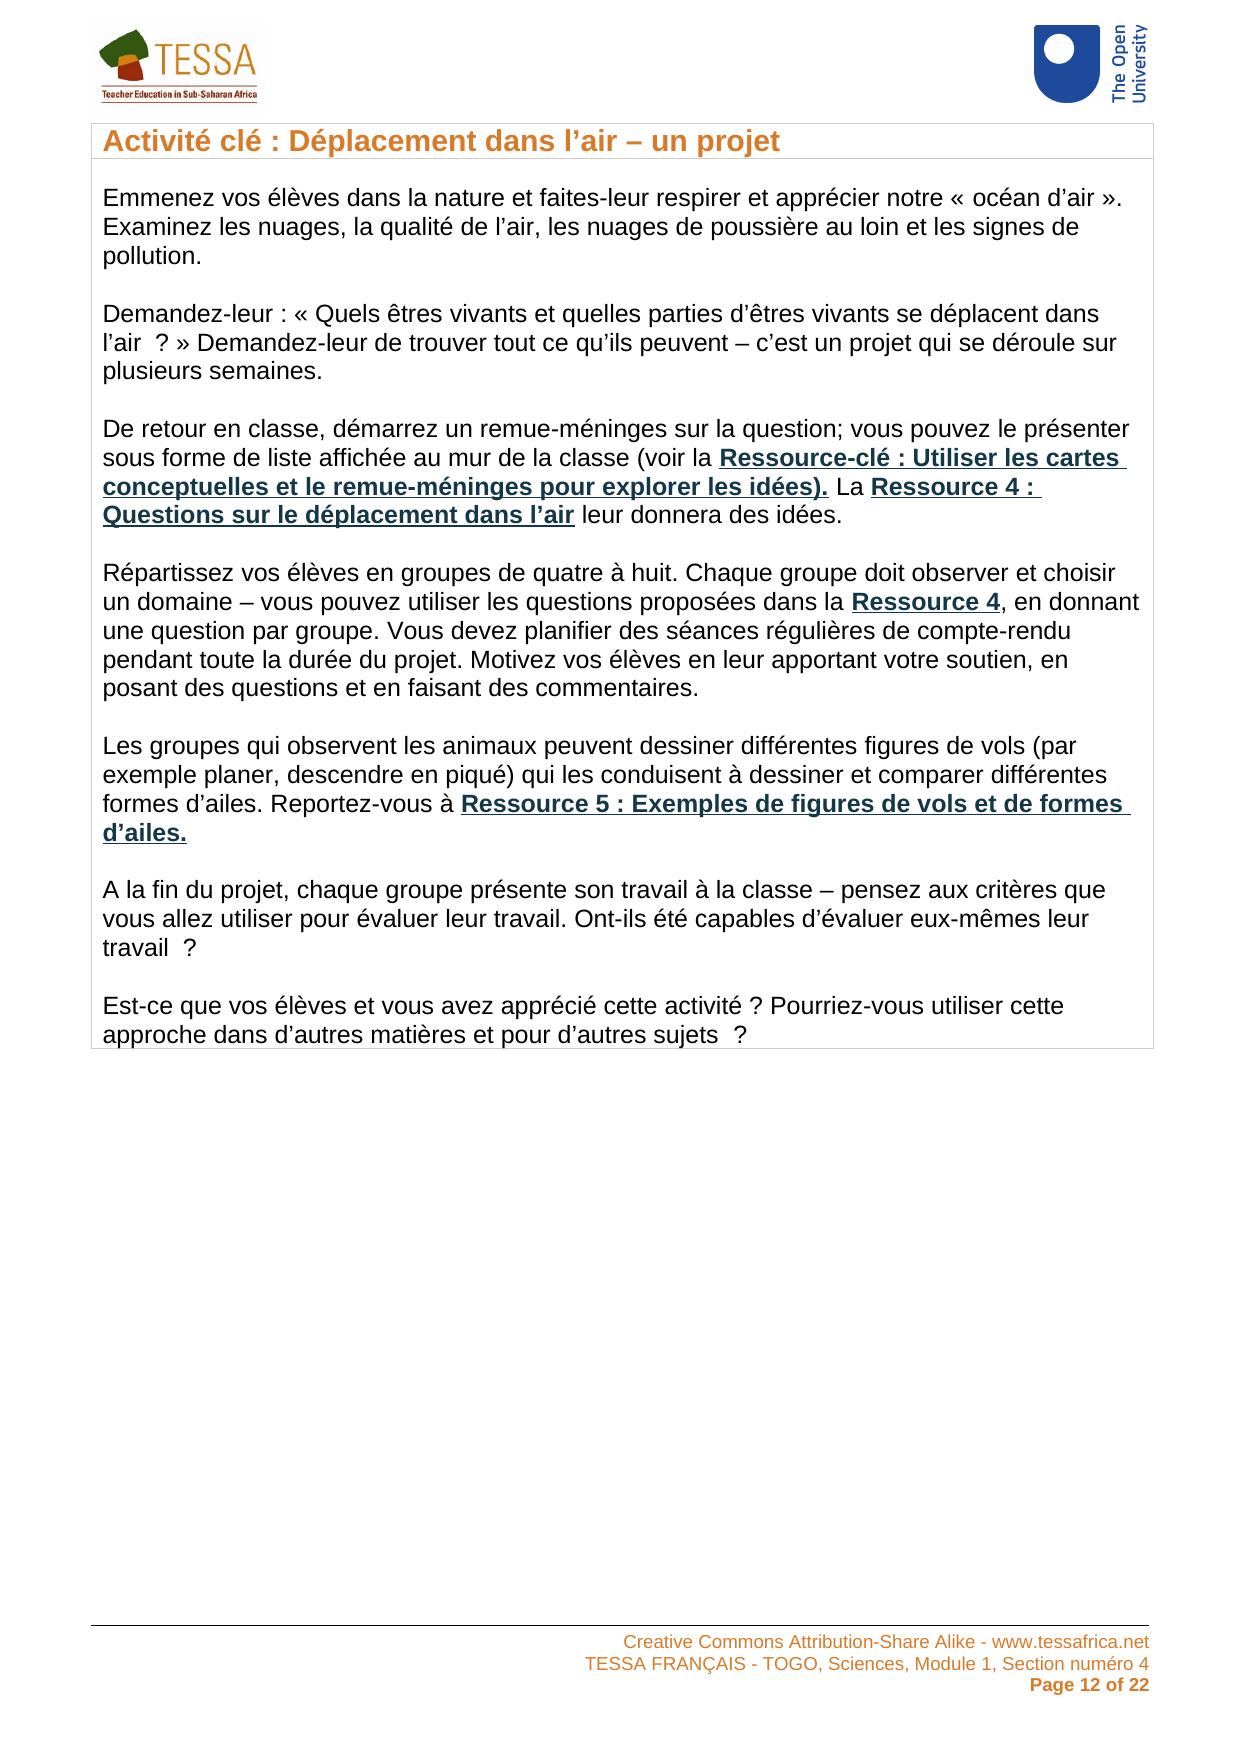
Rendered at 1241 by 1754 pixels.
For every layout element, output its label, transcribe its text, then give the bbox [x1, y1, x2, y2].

table_cell Emmenez vos élèves dans la nature et faites-leur respirer et apprécier notre « océan d’air ». Examinez les nuages, la qualité de l’air, les nuages de poussière au loin et les signes de pollution. Demandez-leur : « Quels êtres vivants et quelles parties d’êtres vivants se déplacent dans l’air ? » Demandez-leur de trouver tout ce qu’ils peuvent – c’est un projet qui se déroule sur plusieurs semaines. De retour en classe, démarrez un remue-méninges sur la question; vous pouvez le présenter sous forme de liste affichée au mur de la classe (voir la Ressource-clé : Utiliser les cartes conceptuelles et le remue-méninges pour explorer les idées). La Ressource 4 : Questions sur le déplacement dans l’air leur donnera des idées. Répartissez vos élèves en groupes de quatre à huit. Chaque groupe doit observer et choisir un domaine – vous pouvez utiliser les questions proposées dans la Ressource 4, en donnant une question par groupe. Vous devez planifier des séances régulières de compte-rendu pendant toute la durée du projet. Motivez vos élèves en leur apportant votre soutien, en posant des questions et en faisant des commentaires. Les groupes qui observent les animaux peuvent dessiner différentes figures de vols (par exemple planer, descendre en piqué) qui les conduisent à dessiner et comparer différentes formes d’ailes. Reportez-vous à Ressource 5 : Exemples de figures de vols et de formes d’ailes. A la fin du projet, chaque groupe présente son travail à la classe – pensez aux critères que vous allez utiliser pour évaluer leur travail. Ont-ils été capables d’évaluer eux-mêmes leur travail ? Est-ce que vos élèves et vous avez apprécié cette activité ? Pourriez-vous utiliser cette approche dans d’autres matières et pour d’autres sujets ? [92, 159, 1153, 1048]
picture [91, 22, 266, 114]
picture [1034, 25, 1148, 103]
table_header Activité clé : Déplacement dans l’air – un projet [92, 124, 1153, 158]
